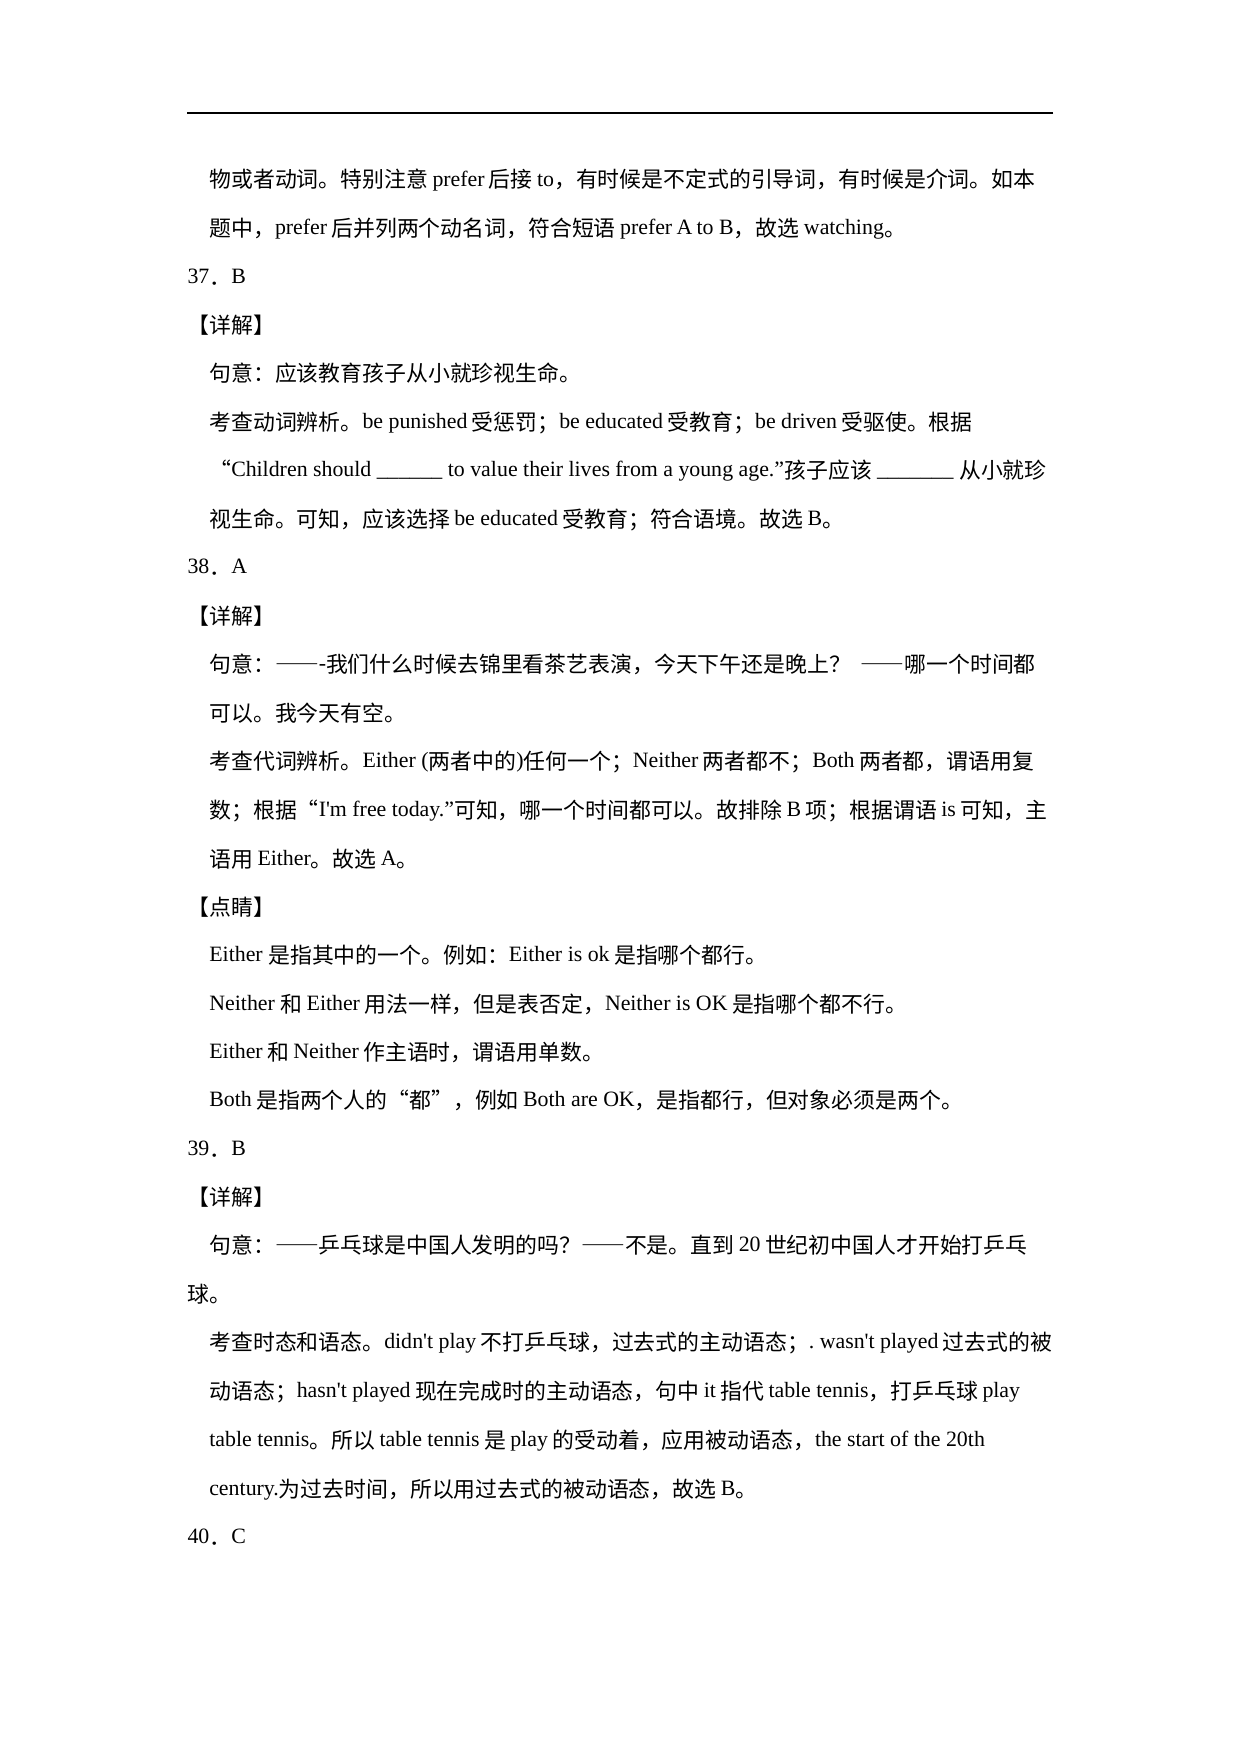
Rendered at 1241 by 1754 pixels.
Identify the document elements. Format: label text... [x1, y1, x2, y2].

text Neither 和Either用法一样，但是表否定，Neither is OK是指哪个都不行。 [187, 986, 1053, 1019]
text Either和Neither作主语时，谓语用单数。 [187, 1034, 1053, 1067]
text Either 是指其中的一个。例如：Either is ok是指哪个都行。 [187, 938, 1053, 970]
text 37．B [187, 259, 1053, 292]
text 考查时态和语态。didn't play不打乒乓球，过去式的主动语态；. wasn't played过去式的被动语态；hasn't played现在完成时的主动语态，句中it指代table tennis，打乒乓球play table tennis。所以table tennis是play的受动着，应用被动语态，the start of the 20th century.为过去时间，所以用过去式的被动语态，故选B。 [209, 1325, 1053, 1504]
text 40．C [187, 1519, 1053, 1552]
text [209, 162, 1053, 243]
text 考查代词辨析。Either (两者中的)任何一个；Neither两者都不；Both两者都，谓语用复数；根据“I'm free today.”可知，哪一个时间都可以。故排除B项；根据谓语is可知，主语用Either。故选A。 [209, 744, 1053, 874]
text 句意：应该教育孩子从小就珍视生命。 [187, 356, 1053, 388]
text 【详解】 [187, 1179, 1053, 1212]
text 【详解】 [187, 598, 1053, 631]
text 考查动词辨析。be punished受惩罚；be educated受教育；be driven受驱使。根据“Children should ______ to value their lives from a young age.”孩子应该 _______ 从小就珍视生命。可知，应该选择be educated受教育；符合语境。故选B。 [209, 404, 1053, 534]
text 句意：——-我们什么时候去锦里看茶艺表演，今天下午还是晚上？ ——哪一个时间都可以。我今天有空。 [209, 647, 1053, 728]
text 【详解】 [187, 307, 1053, 340]
text 38．A [187, 550, 1053, 582]
text 句意：——乒乓球是中国人发明的吗？——不是。直到20世纪初中国人才开始打乒乓球。 [187, 1228, 1053, 1309]
text 【点睛】 [187, 889, 1053, 922]
text 39．B [187, 1131, 1053, 1164]
text Both是指两个人的“都”，例如Both are OK，是指都行，但对象必须是两个。 [187, 1083, 1053, 1115]
